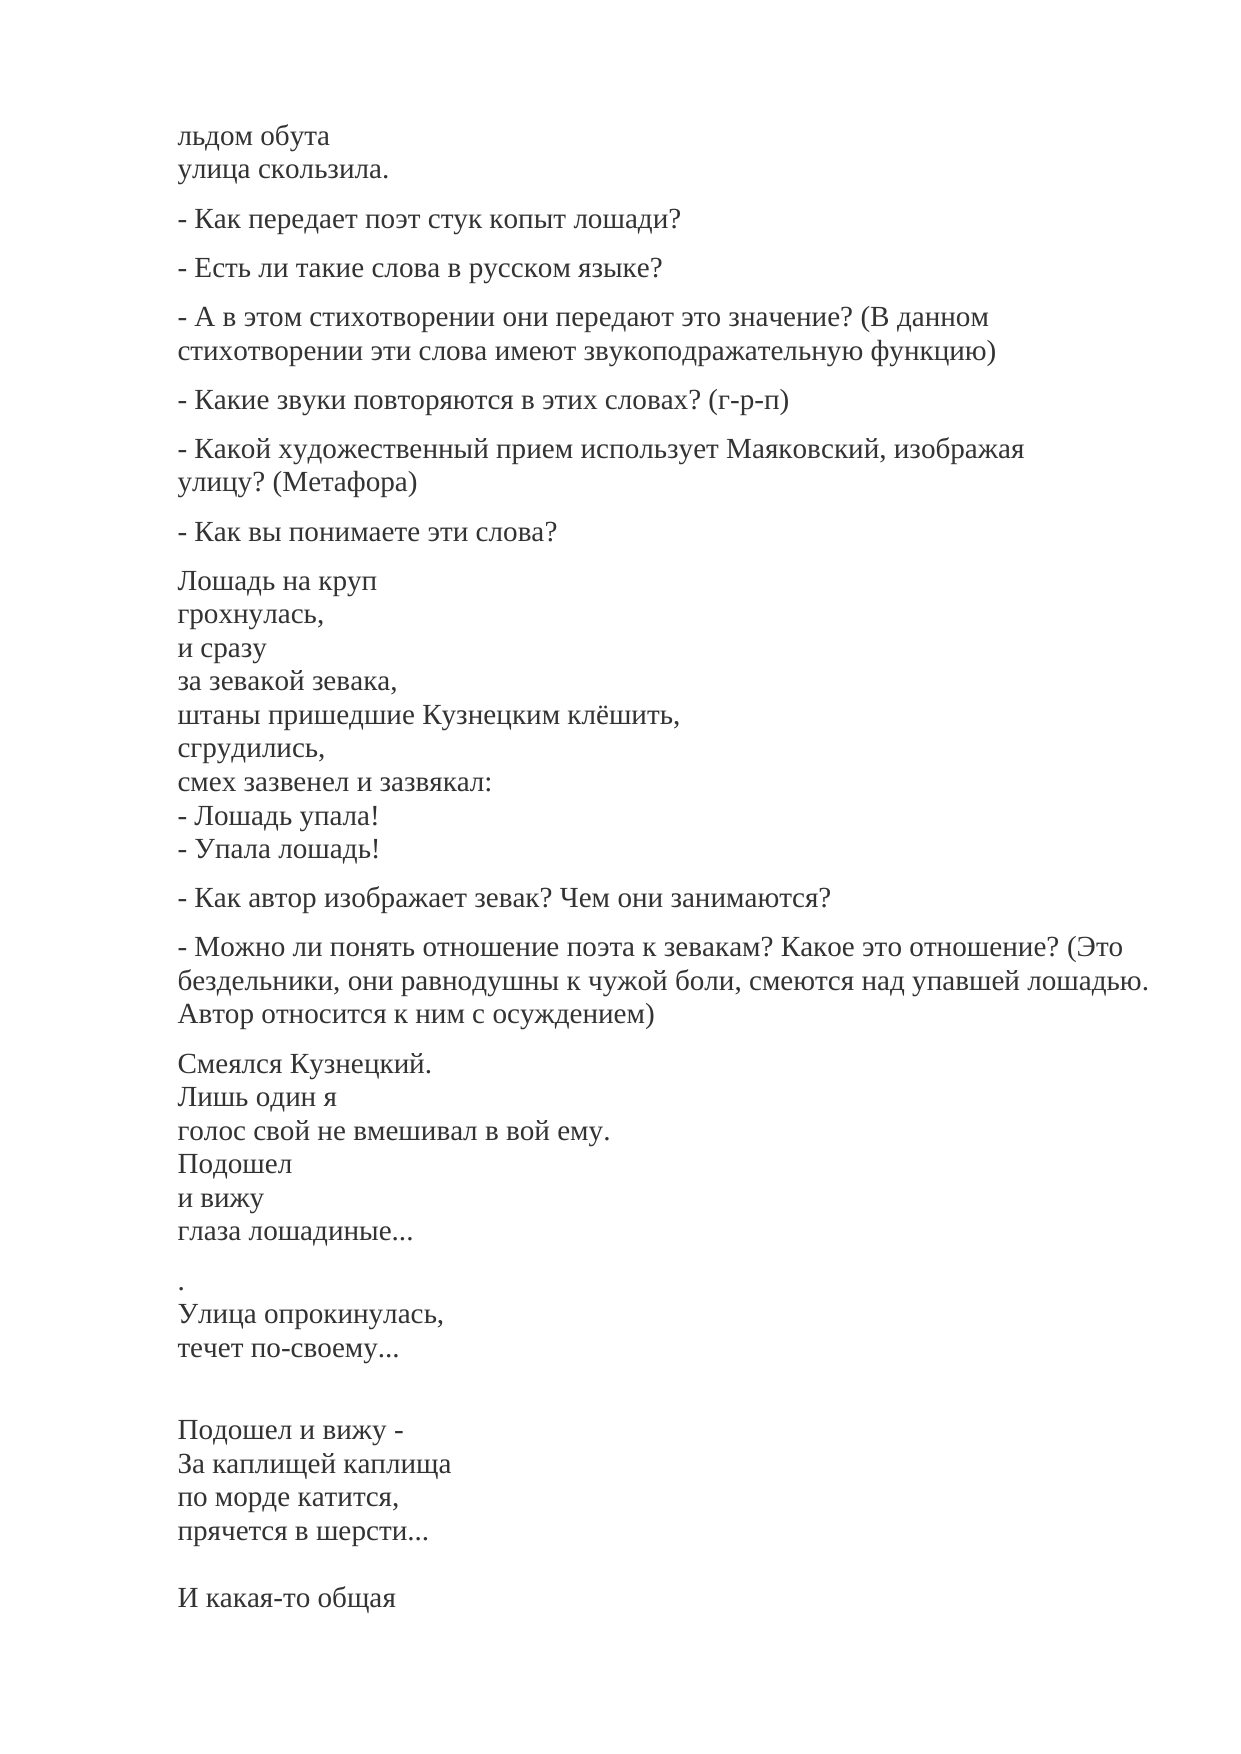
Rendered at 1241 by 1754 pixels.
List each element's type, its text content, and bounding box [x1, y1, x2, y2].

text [177, 118, 1152, 185]
text - Как автор изображает зевак? Чем они занимаются? [177, 880, 1152, 914]
text - Как вы понимаете эти слова? [177, 514, 1152, 547]
text - Как передает поэт стук копыт лошади? [177, 201, 1152, 234]
text Лошадь на круп грохнулась, и сразу за зевакой зевака, штаны пришедшие Кузнецким клёшить, сгрудились, смех зазвенел и зазвякал: - Лошадь упала! - Упала лошадь! [177, 563, 1152, 865]
text Смеялся Кузнецкий. Лишь один я голос свой не вмешивал в вой ему. Подошел и вижу глаза лошадиные... [177, 1046, 1152, 1247]
text - А в этом стихотворении они передают это значение? (В данном стихотворении эти слова имеют звукоподражательную функцию) [177, 299, 1152, 366]
text - Какие звуки повторяются в этих словах? (г-р-п) [177, 382, 1152, 415]
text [177, 1379, 1152, 1614]
text - Есть ли такие слова в русском языке? [177, 250, 1152, 283]
text - Можно ли понять отношение поэта к зевакам? Какое это отношение? (Это бездельники, они равнодушны к чужой боли, смеются над упавшей лошадью. Автор относится к ним с осуждением) [177, 929, 1152, 1030]
text - Какой художественный прием использует Маяковский, изображая улицу? (Метафора) [177, 431, 1152, 498]
text . Улица опрокинулась, течет по-своему... [177, 1263, 1152, 1363]
